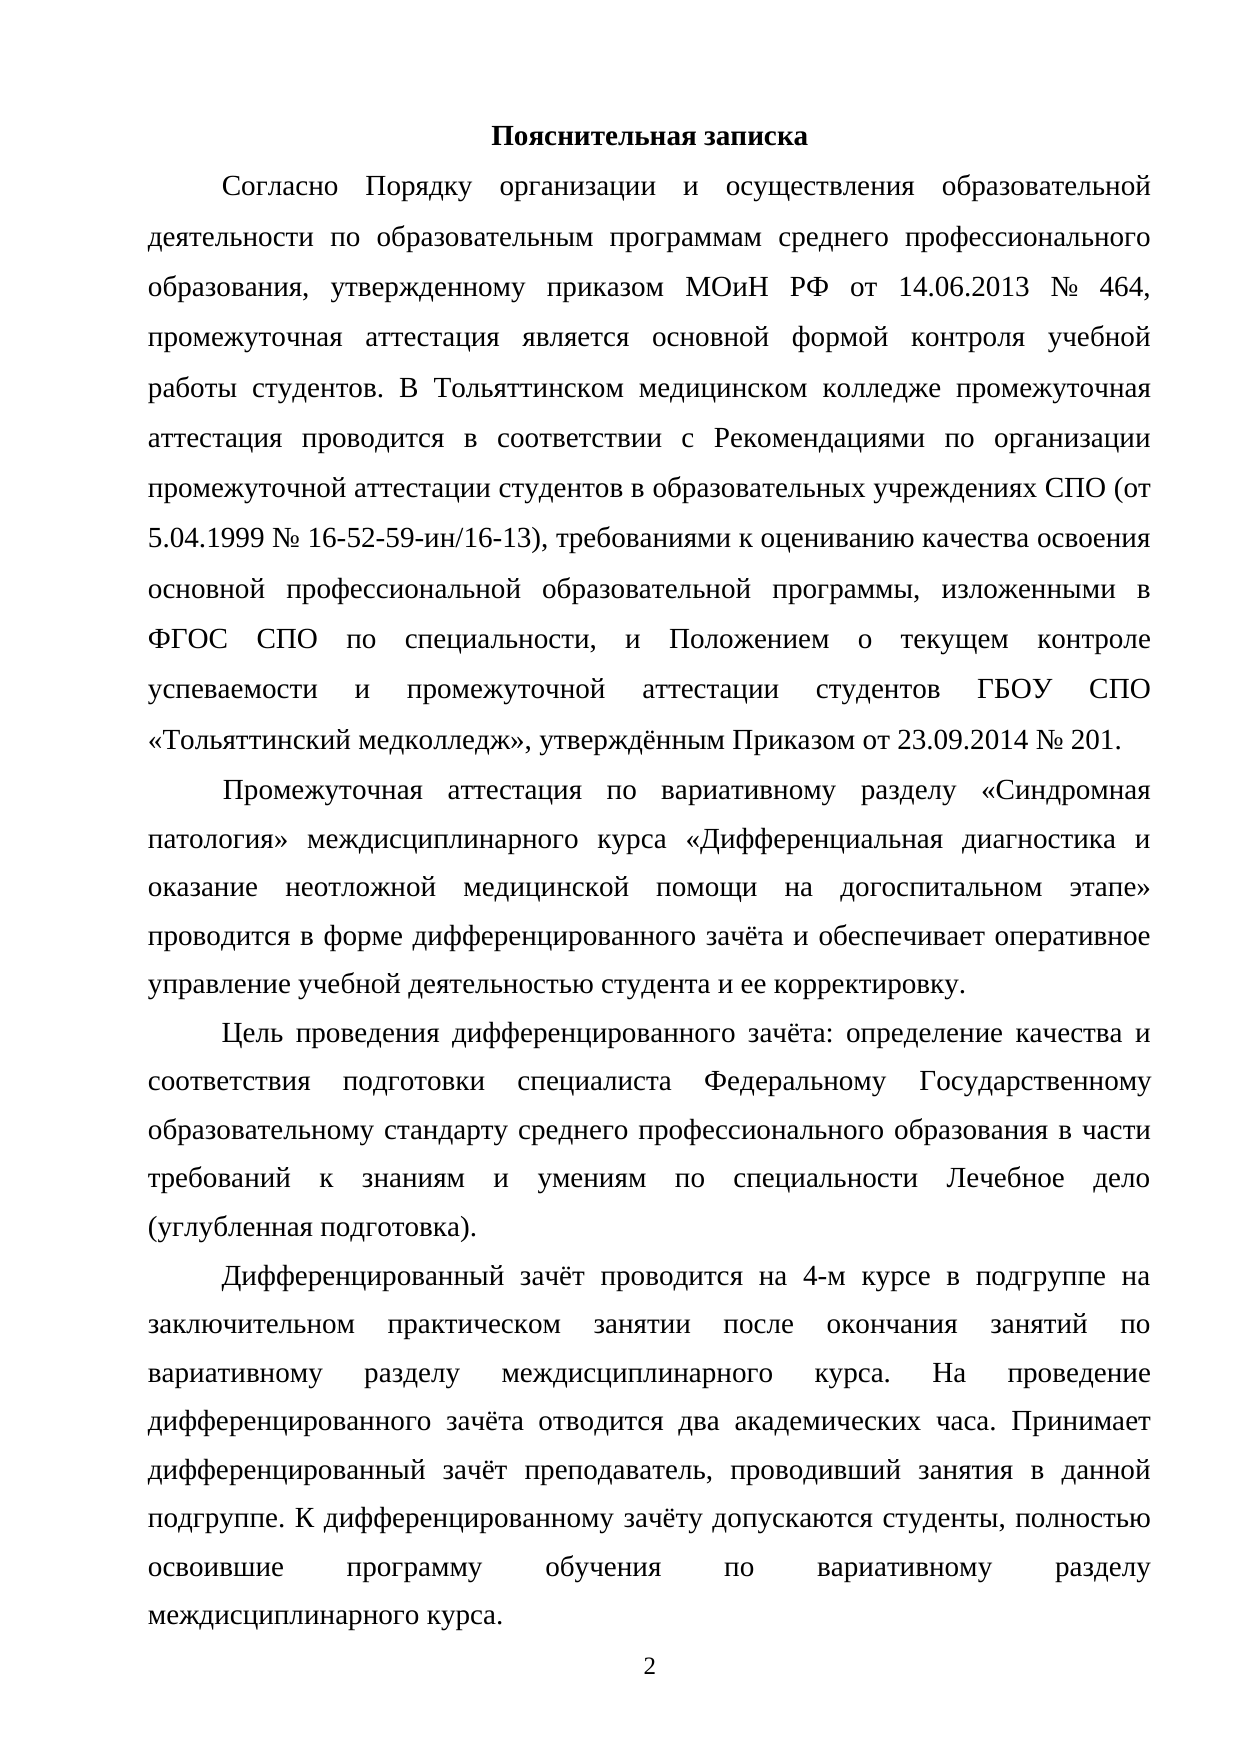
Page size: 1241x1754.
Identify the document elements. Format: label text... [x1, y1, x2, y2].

text Пояснительная записка [148, 118, 1152, 152]
text Согласно Порядку организации и осуществления образовательной деятельности по образовательным программам среднего профессионального образования, утвержденному приказом МОиН РФ от 14.06.2013 № 464, промежуточная аттестация является основной формой контроля учебной работы студентов. В Тольяттинском медицинском колледже промежуточная аттестация проводится в соответствии с Рекомендациями по организации промежуточной аттестации студентов в образовательных учреждениях СПО (от 5.04.1999 № 16-52-59-ин/16-13), требованиями к оцениванию качества освоения основной профессиональной образовательной программы, изложенными в ФГОС СПО по специальности, и Положением о текущем контроле успеваемости и промежуточной аттестации студентов ГБОУ СПО «Тольяттинский медколледж», утверждённым Приказом от 23.09.2014 № 201. [148, 168, 1152, 755]
text Промежуточная аттестация по вариативному разделу «Синдромная патология» междисциплинарного курса «Дифференциальная диагностика и оказание неотложной медицинской помощи на догоспитальном этапе» проводится в форме дифференцированного зачёта и обеспечивает оперативное управление учебной деятельностью студента и ее корректировку. [148, 772, 1152, 1000]
text Дифференцированный зачёт проводится на 4-м курсе в подгруппе на заключительном практическом занятии после окончания занятий по вариативному разделу междисциплинарного курса. На проведение дифференцированного зачёта отводится два академических часа. Принимает дифференцированный зачёт преподаватель, проводивший занятия в данной подгруппе. К дифференцированному зачёту допускаются студенты, полностью освоившие программу обучения по вариативному разделу междисциплинарного курса. [148, 1258, 1152, 1631]
text Цель проведения дифференцированного зачёта: определение качества и соответствия подготовки специалиста Федеральному государственному образовательному стандарту среднего профессионального образования в части требований к знаниям и умениям по специальности Лечебное дело (углубленная подготовка). [148, 1015, 1152, 1243]
